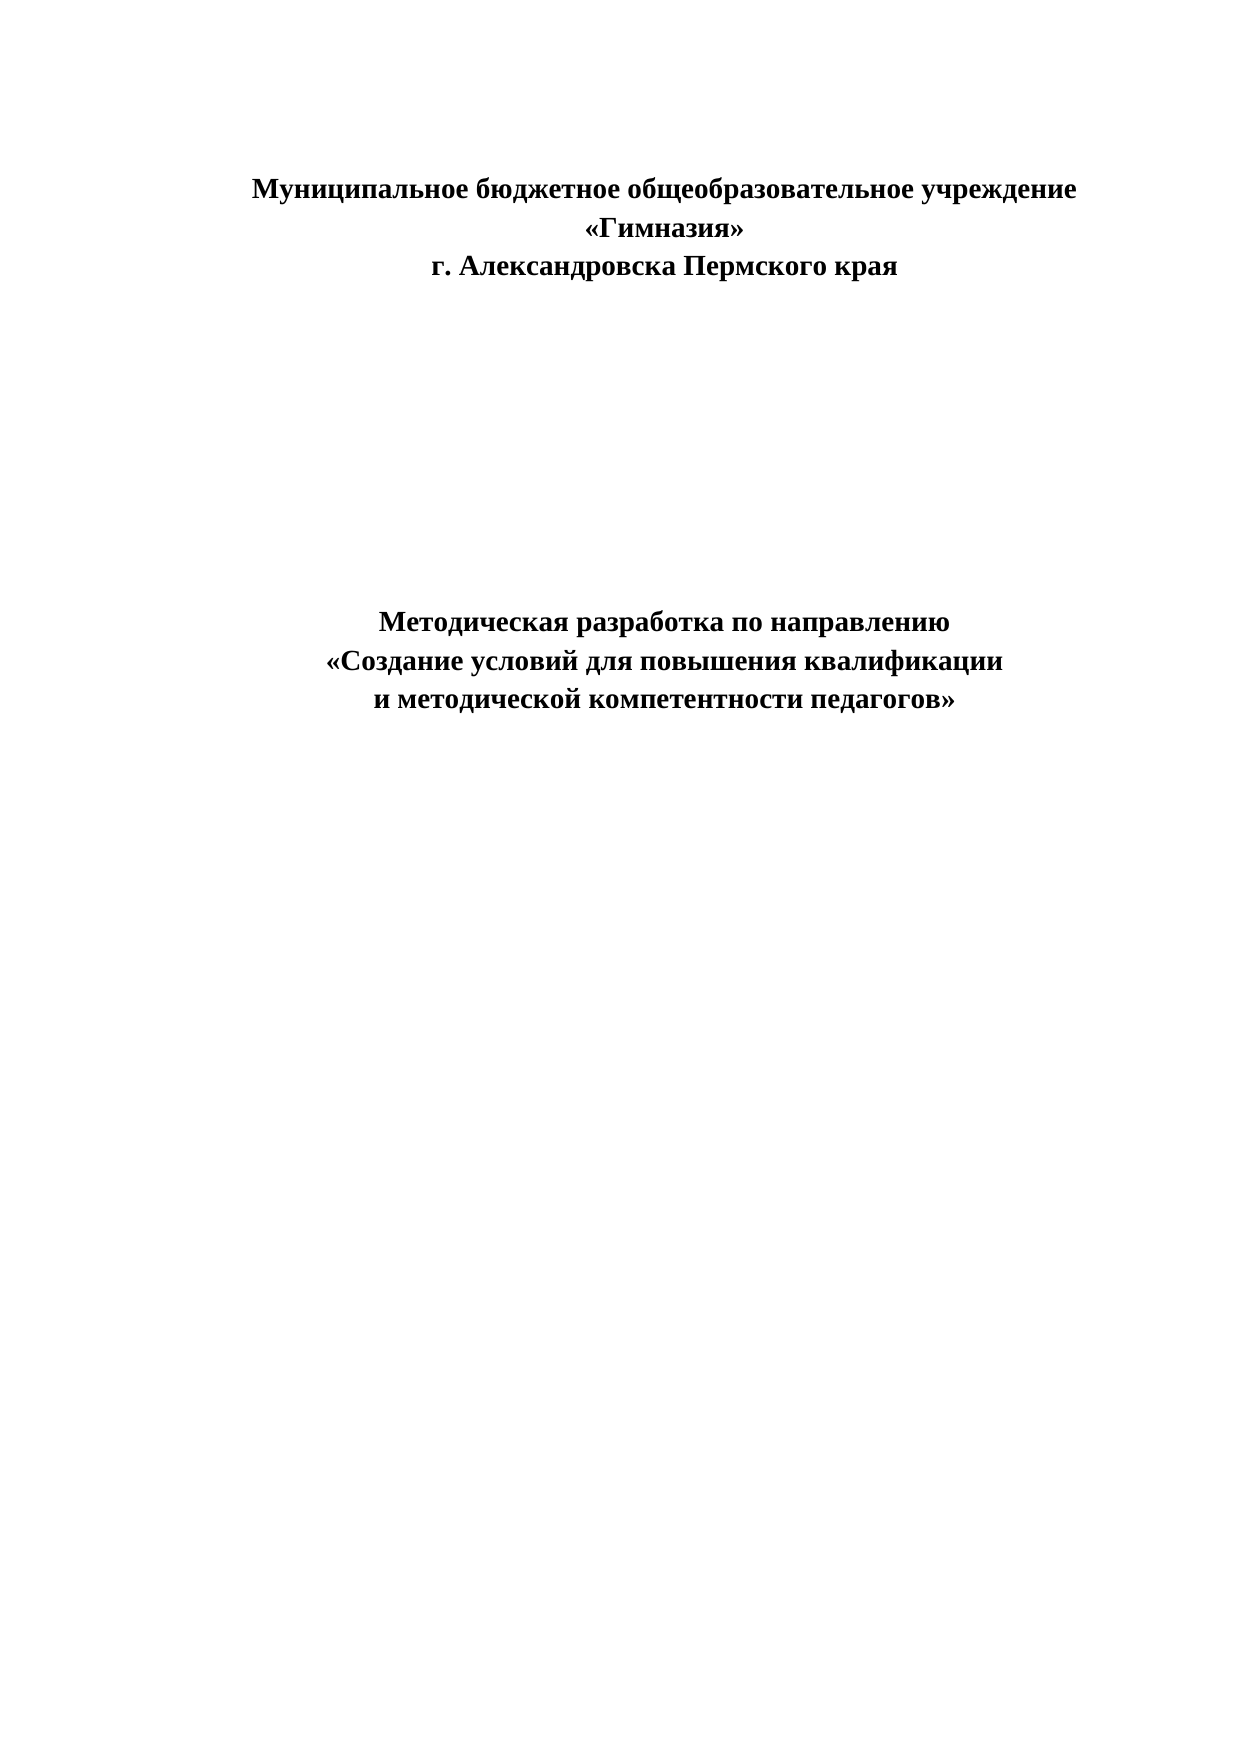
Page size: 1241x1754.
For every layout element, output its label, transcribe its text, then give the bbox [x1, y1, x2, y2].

text Методическая разработка по направлению «Создание условий для повышения квалификации и методической компетентности педагогов» [177, 604, 1152, 715]
text Муниципальное бюджетное общеобразовательное учреждение «Гимназия» г. Александровска Пермского края [177, 171, 1152, 282]
